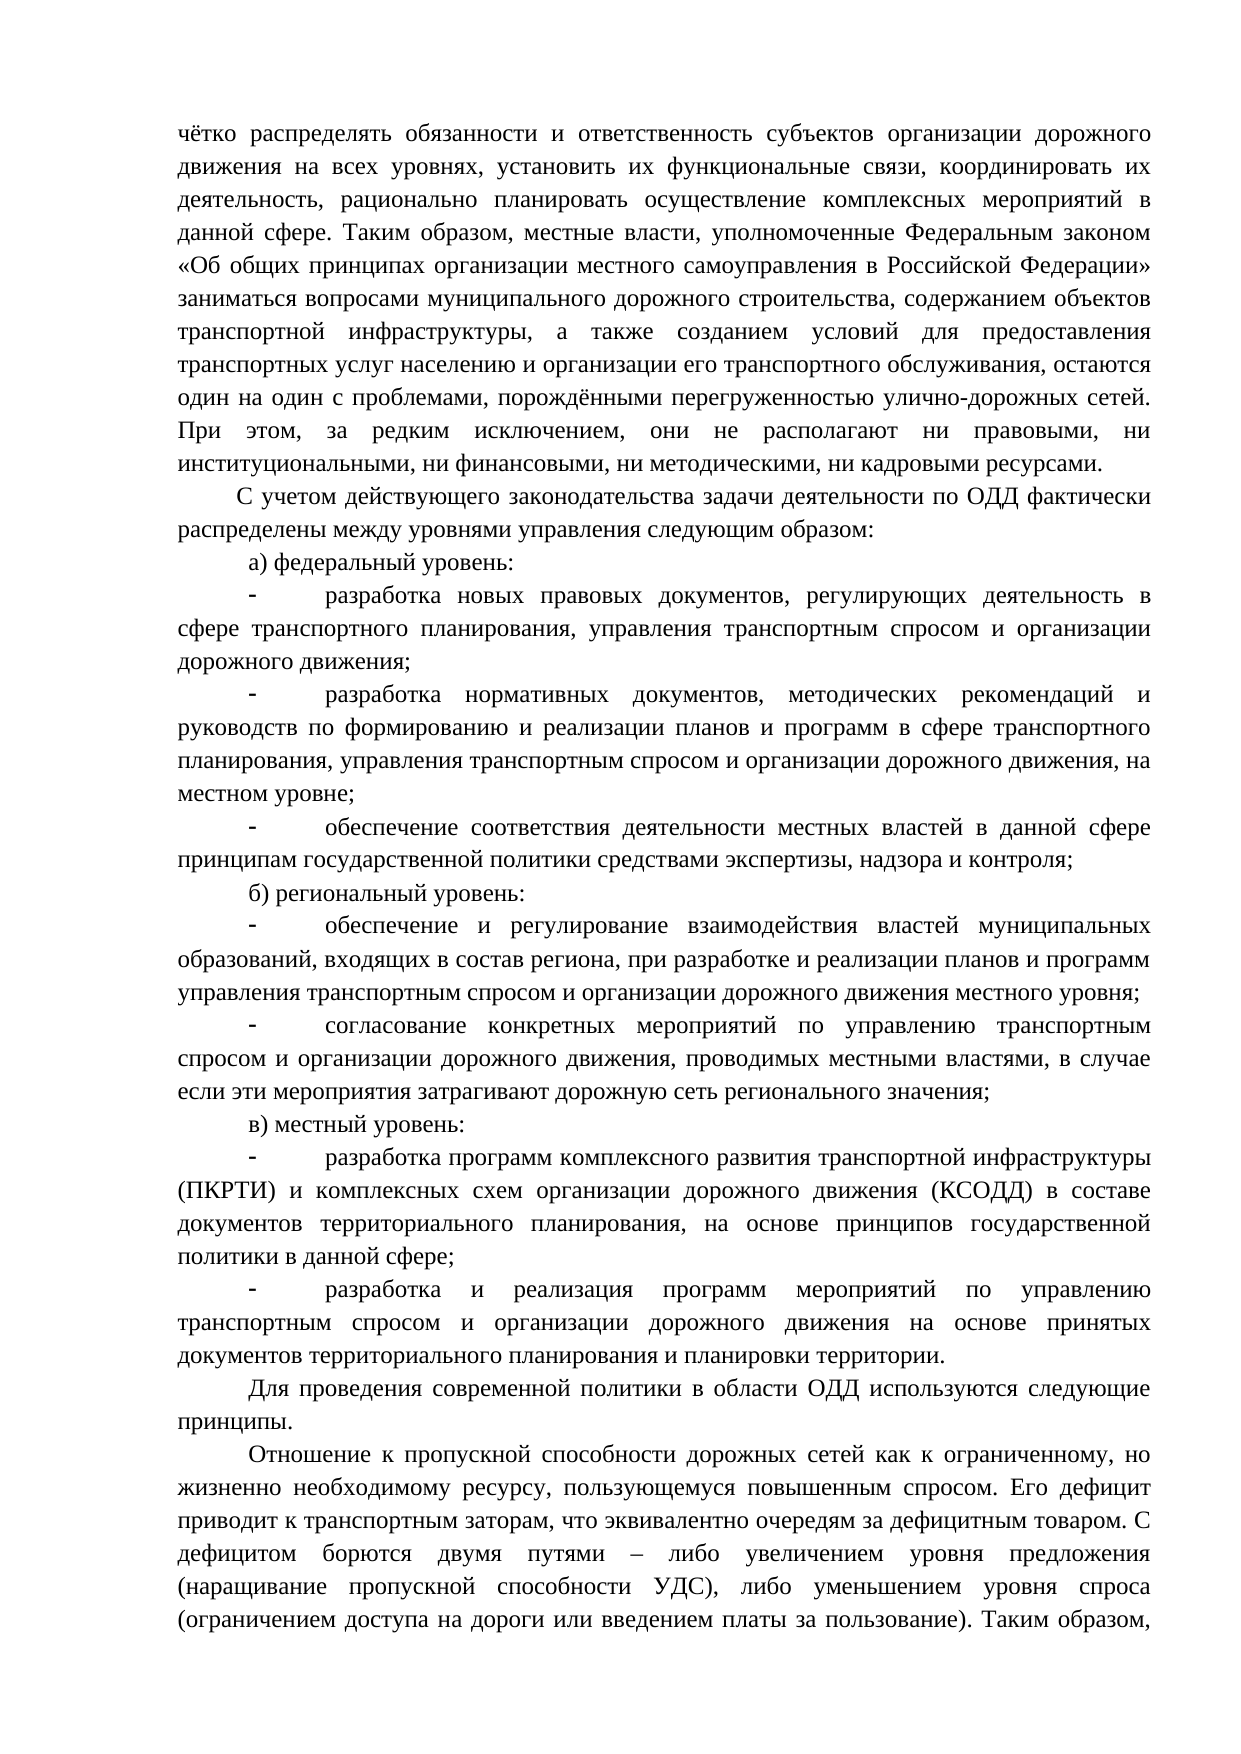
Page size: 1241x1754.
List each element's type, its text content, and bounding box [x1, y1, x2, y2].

text а) федеральный уровень: [177, 547, 1152, 576]
list обеспечение и регулирование взаимодействия властей муниципальных образований, входящих в состав региона, при разработке и реализации планов и программ управления транспортным спросом и организации дорожного движения местного уровня; [177, 911, 1152, 1005]
list разработка нормативных документов, методических рекомендаций и руководств по формированию и реализации планов и программ в сфере транспортного планирования, управления транспортным спросом и организации дорожного движения, на местном уровне; [177, 679, 1152, 807]
text С учетом действующего законодательства задачи деятельности по ОДД фактически распределены между уровнями управления следующим образом: [177, 481, 1152, 543]
list разработка и реализация программ мероприятий по управлению транспортным спросом и организации дорожного движения на основе принятых документов территориального планирования и планировки территории. [177, 1274, 1152, 1369]
list разработка программ комплексного развития транспортной инфраструктуры (ПКРТИ) и комплексных схем организации дорожного движения (КСОДД) в составе документов территориального планирования, на основе принципов государственной политики в данной сфере; [177, 1142, 1152, 1269]
text Для проведения современной политики в области ОДД используются следующие принципы. [177, 1373, 1152, 1435]
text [177, 118, 1152, 477]
text в) местный уровень: [177, 1109, 1152, 1137]
list согласование конкретных мероприятий по управлению транспортным спросом и организации дорожного движения, проводимых местными властями, в случае если эти мероприятия затрагивают дорожную сеть регионального значения; [177, 1010, 1152, 1104]
list обеспечение соответствия деятельности местных властей в данной сфере принципам государственной политики средствами экспертизы, надзора и контроля; [177, 812, 1152, 873]
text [177, 1439, 1152, 1633]
list разработка новых правовых документов, регулирующих деятельность в сфере транспортного планирования, управления транспортным спросом и организации дорожного движения; [177, 580, 1152, 675]
text б) региональный уровень: [177, 878, 1152, 906]
